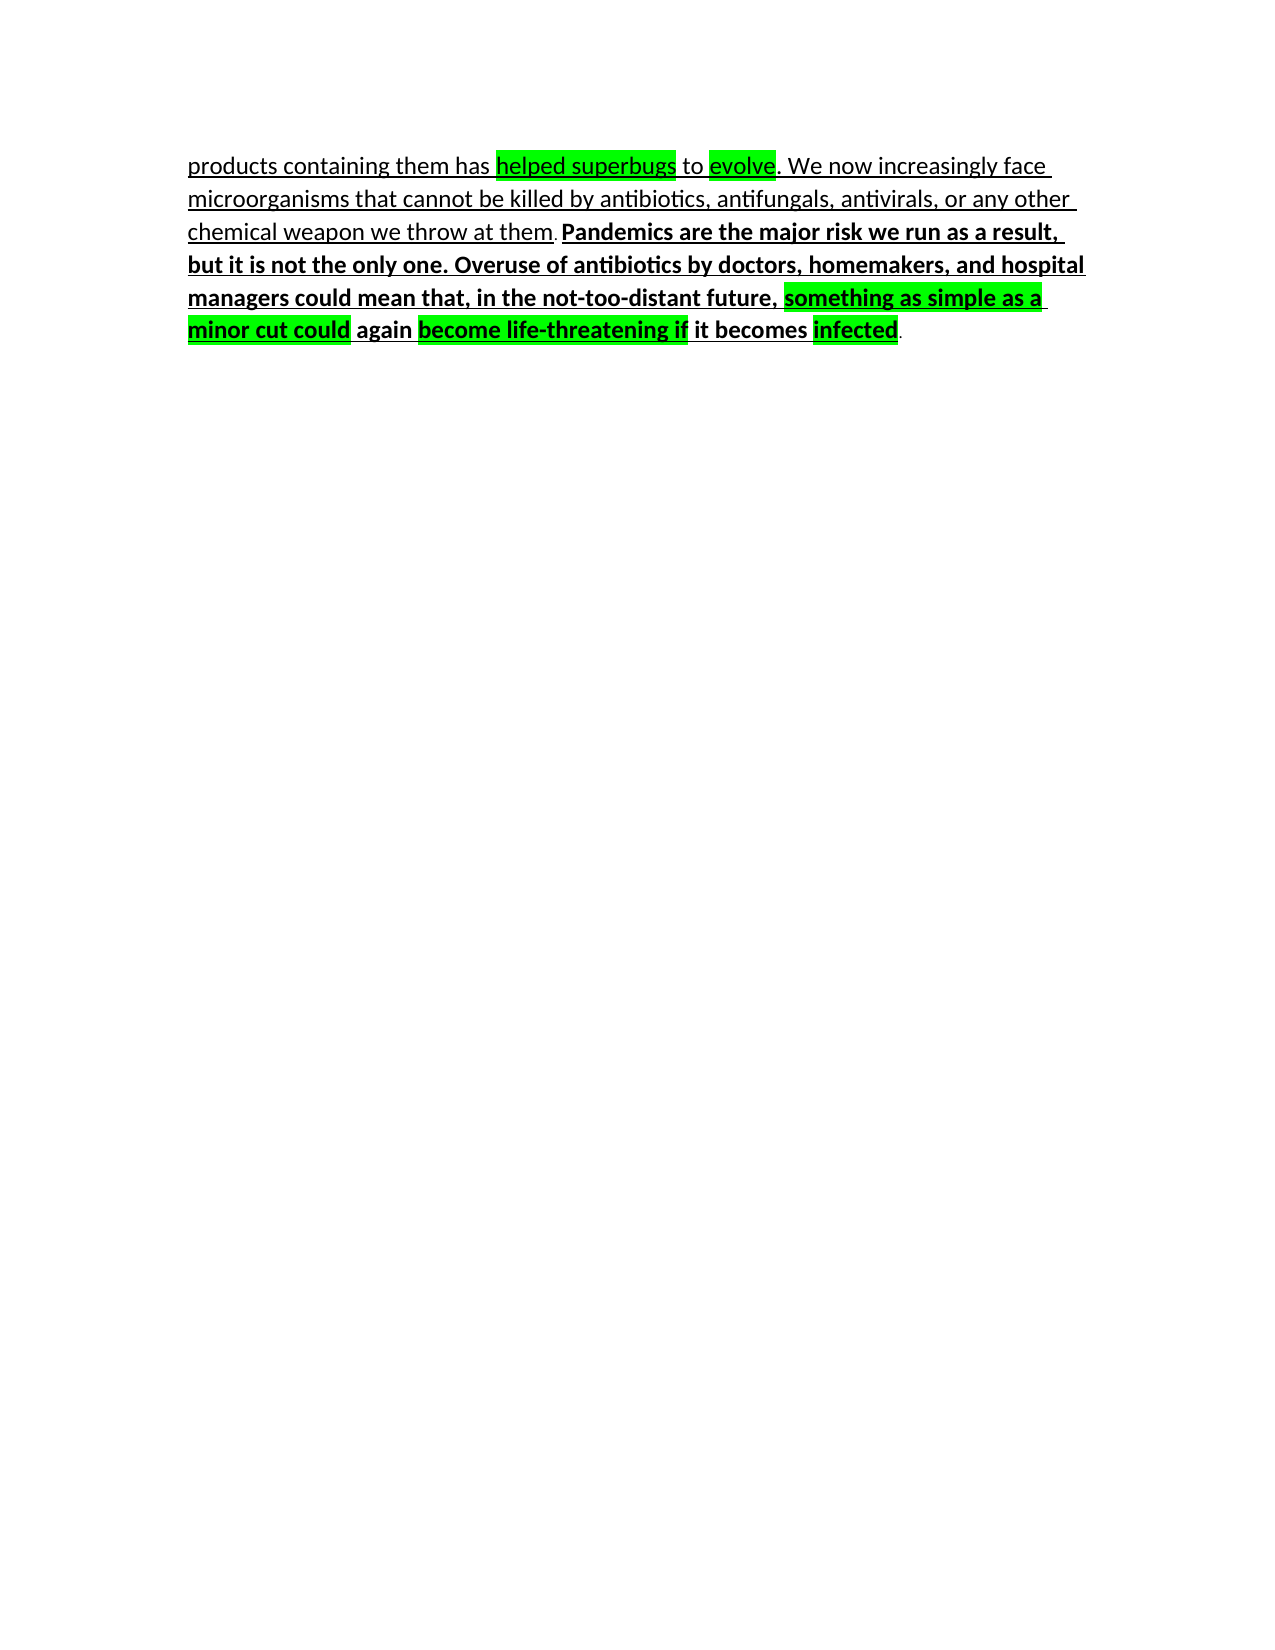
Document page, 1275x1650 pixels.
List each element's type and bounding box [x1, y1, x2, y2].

text [187, 150, 1087, 345]
